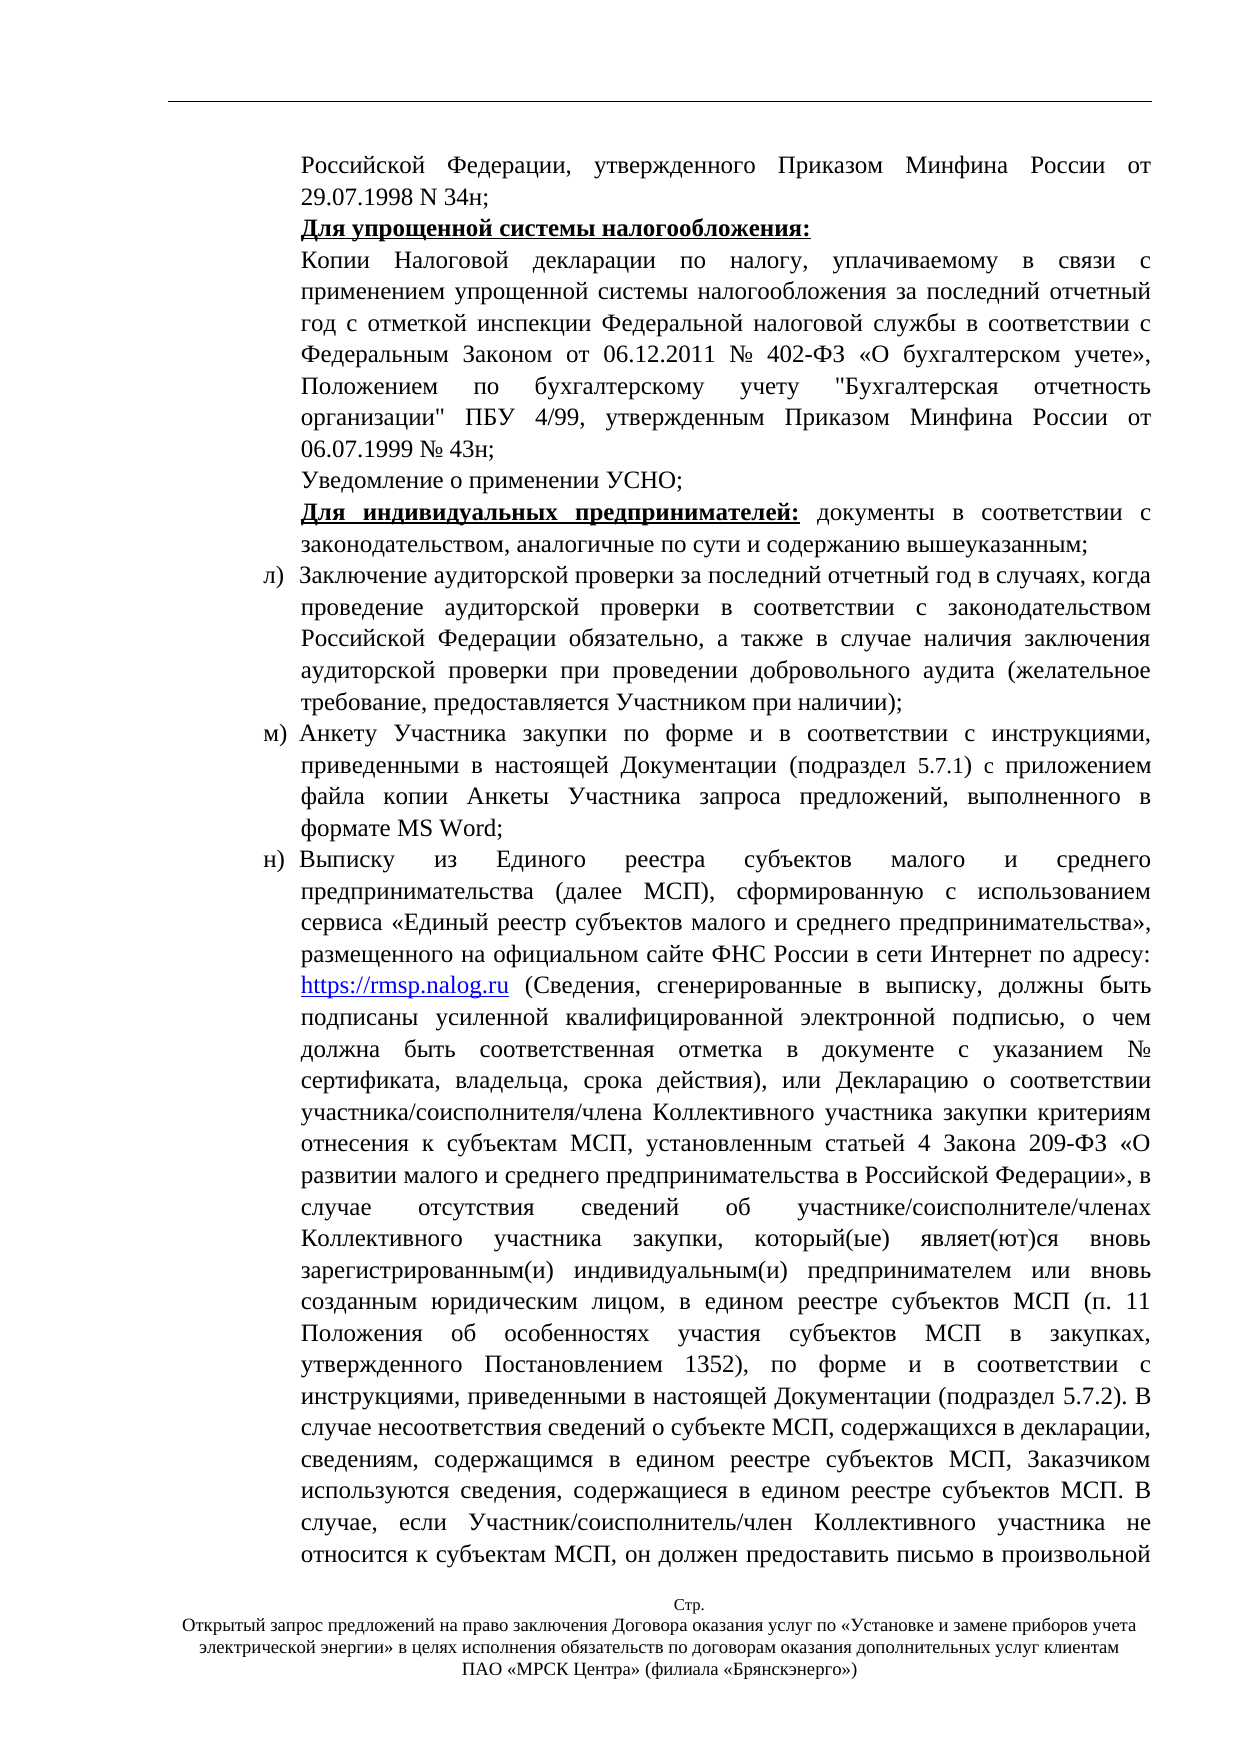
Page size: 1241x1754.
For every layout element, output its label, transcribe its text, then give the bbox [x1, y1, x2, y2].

text Уведомление о применении УСНО; [301, 466, 1152, 494]
list Заключение аудиторской проверки за последний отчетный год в случаях, когда проведение аудиторской проверки в соответствии с законодательством Российской Федерации обязательно, а также в случае наличия заключения аудиторской проверки при проведении добровольного аудита (желательное требование, предоставляется Участником при наличии); [263, 560, 1152, 715]
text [301, 150, 1152, 210]
text Для индивидуальных предпринимателей: документы в соответствии с законодательством, аналогичные по сути и содержанию вышеуказанным; [301, 497, 1152, 557]
text Для упрощенной системы налогообложения: [301, 213, 1152, 242]
text Копии Налоговой декларации по налогу, уплачиваемому в связи с применением упрощенной системы налогообложения за последний отчетный год с отметкой инспекции Федеральной налоговой службы в соответствии с Федеральным Законом от 06.12.2011 № 402-ФЗ «О бухгалтерском учете», Положением по бухгалтерскому учету "Бухгалтерская отчетность организации" ПБУ 4/99, утвержденным Приказом Минфина России от 06.07.1999 № 43н; [301, 245, 1152, 463]
list Анкету Участника закупки по форме и в соответствии с инструкциями, приведенными в настоящей Документации (подраздел 5.7.1) с приложением файла копии Анкеты Участника запроса предложений, выполненного в формате MS Word; [263, 718, 1152, 842]
